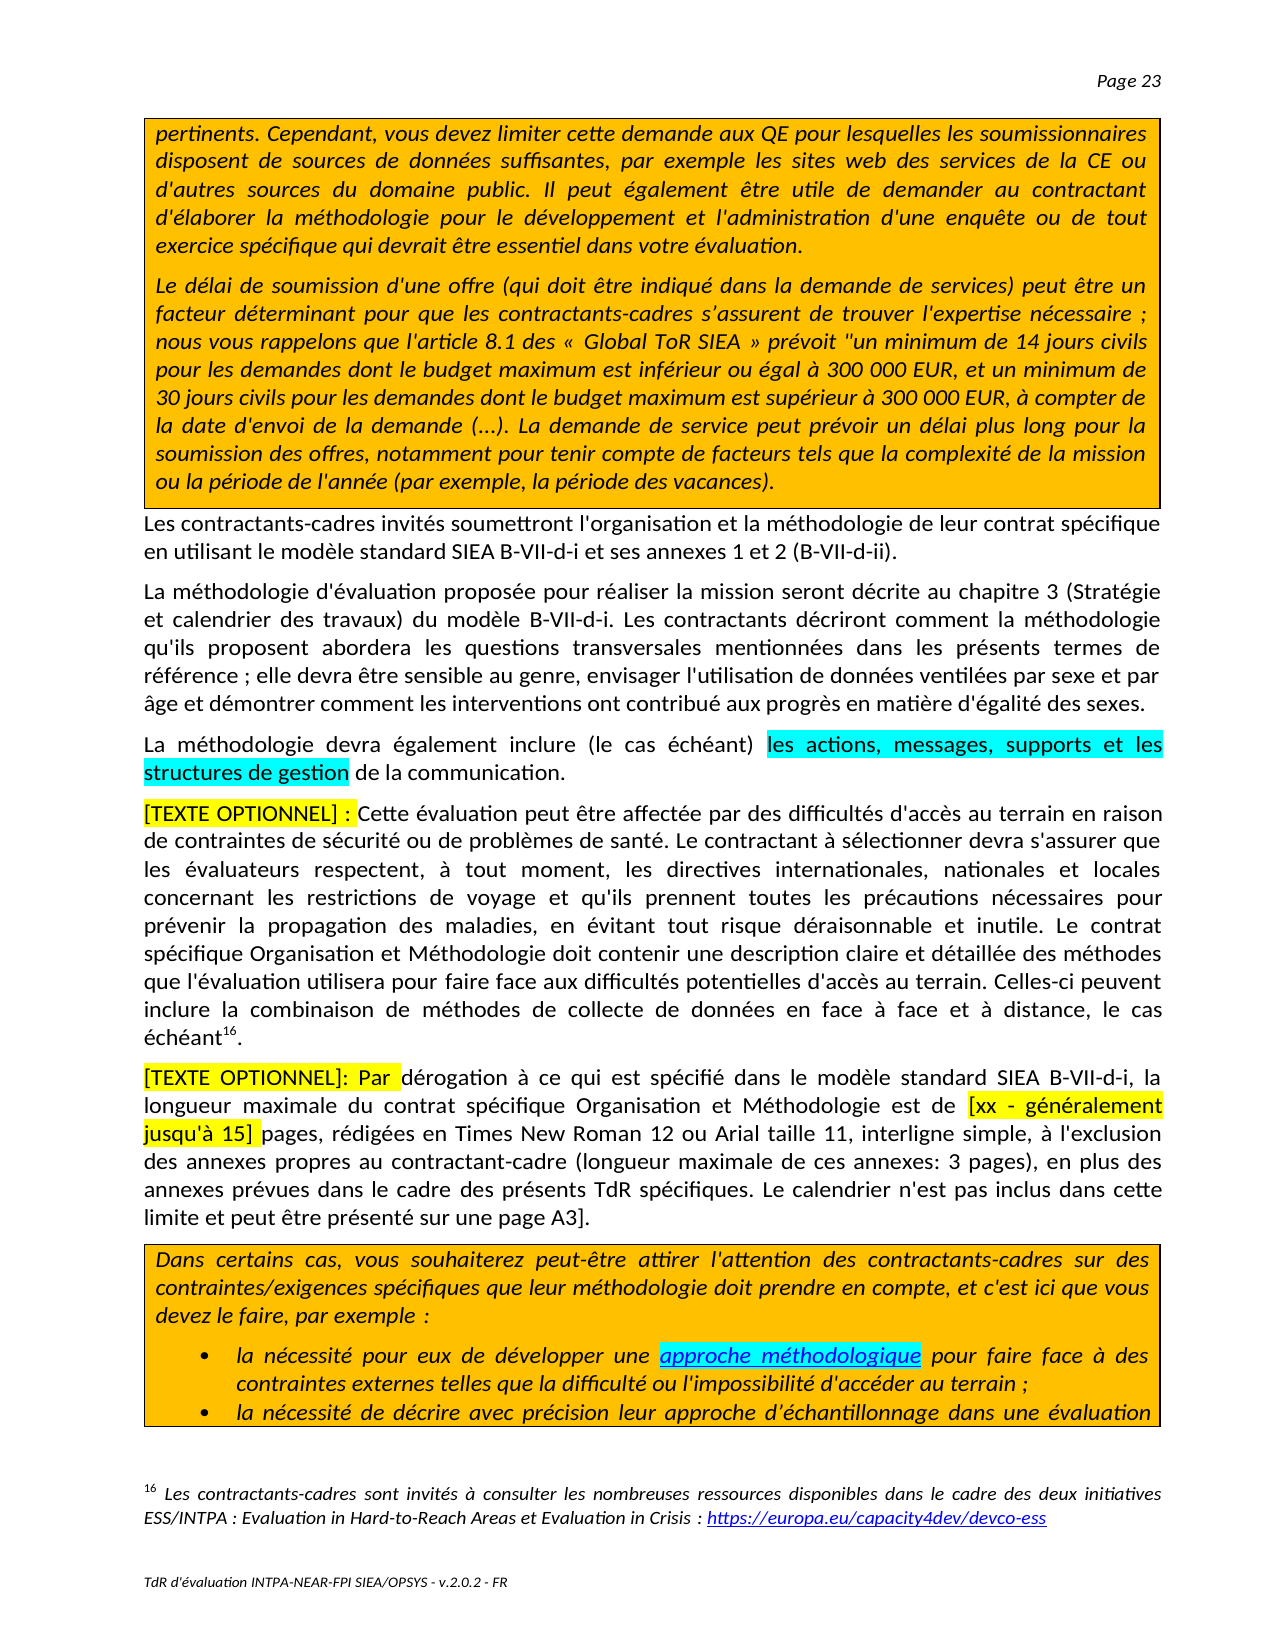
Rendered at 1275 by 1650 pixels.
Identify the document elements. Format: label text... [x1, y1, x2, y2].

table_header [145, 119, 1159, 508]
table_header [145, 1245, 1159, 1426]
text La méthodologie d'évaluation proposée pour réaliser la mission seront décrite au chapitre 3 (Stratégie et calendrier des travaux) du modèle B-VII-d-i. Les contractants décriront comment la méthodologie qu'ils proposent abordera les questions transversales mentionnées dans les présents termes de référence ; elle devra être sensible au genre, envisager l'utilisation de données ventilées par sexe et par âge et démontrer comment les interventions ont contribué aux progrès en matière d'égalité des sexes. [143, 577, 1163, 718]
text [TEXTE OPTIONNEL] : Cette évaluation peut être affectée par des difficultés d'accès au terrain en raison de contraintes de sécurité ou de problèmes de santé. Le contractant à sélectionner devra s'assurer que les évaluateurs respectent, à tout moment, les directives internationales, nationales et locales concernant les restrictions de voyage et qu'ils prennent toutes les précautions nécessaires pour prévenir la propagation des maladies, en évitant tout risque déraisonnable et inutile. Le contrat spécifique Organisation et Méthodologie doit contenir une description claire et détaillée des méthodes que l'évaluation utilisera pour faire face aux difficultés potentielles d'accès au terrain. Celles-ci peuvent inclure la combinaison de méthodes de collecte de données en face à face et à distance, le cas échéant. [143, 799, 1163, 1051]
text La méthodologie devra également inclure (le cas échéant) les actions, messages, supports et les structures de gestion de la communication. [143, 730, 1163, 786]
text [TEXTE OPTIONNEL]: Par dérogation à ce qui est spécifié dans le modèle standard SIEA B-VII-d-i, la longueur maximale du contrat spécifique Organisation et Méthodologie est de [xx - généralement jusqu'à 15] pages, rédigées en Times New Roman 12 ou Arial taille 11, interligne simple, à l'exclusion des annexes propres au contractant-cadre (longueur maximale de ces annexes: 3 pages), en plus des annexes prévues dans le cadre des présents TdR spécifiques. Le calendrier n'est pas inclus dans cette limite et peut être présenté sur une page A3]. [143, 1063, 1163, 1231]
text Les contractants-cadres invités soumettront l'organisation et la méthodologie de leur contrat spécifique en utilisant le modèle standard SIEA B-VII-d-i et ses annexes 1 et 2 (B-VII-d-ii). [143, 509, 1163, 565]
